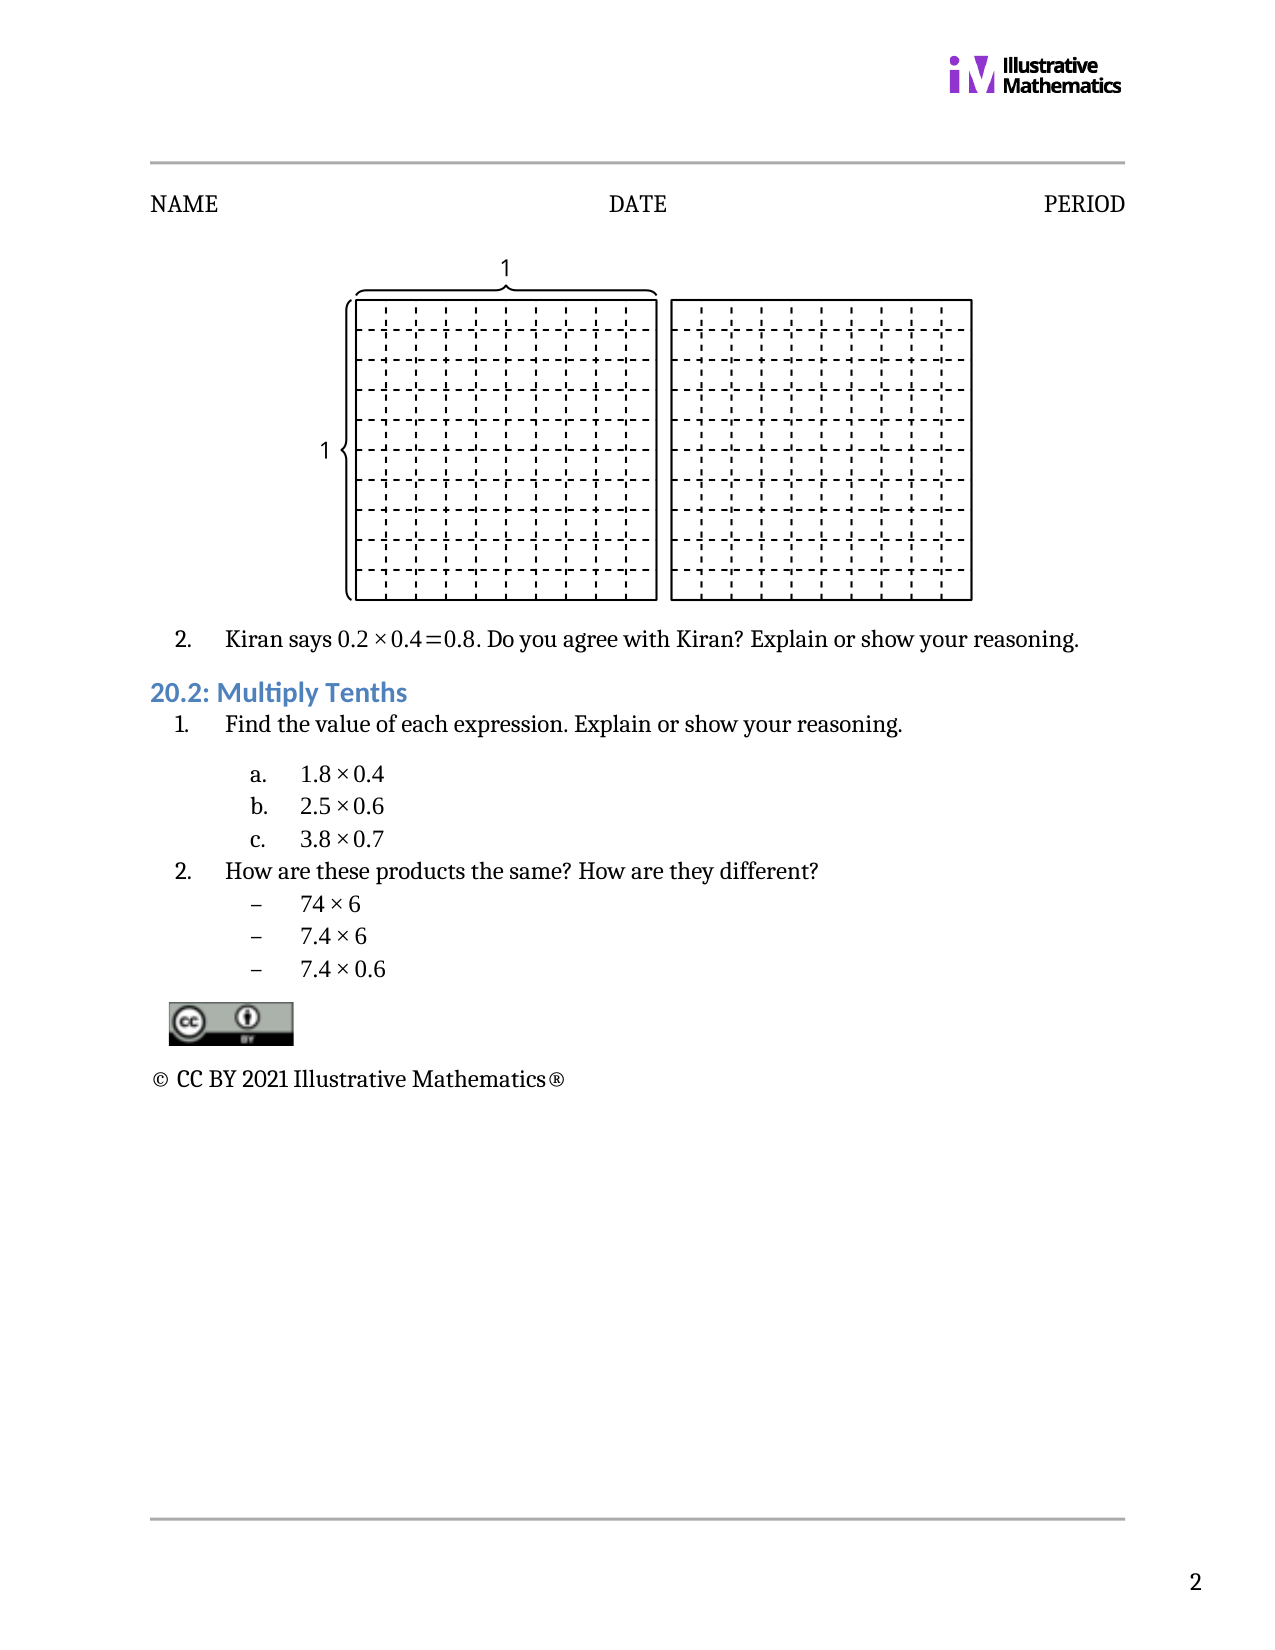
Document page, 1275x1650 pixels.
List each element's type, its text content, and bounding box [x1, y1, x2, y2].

subtitle 20.2: Multiply Tenths [150, 674, 1125, 710]
text © CC BY 2021 Illustrative Mathematics® [150, 1065, 1125, 1093]
list Kiran says . Do you agree with Kiran? Explain or show your reasoning. [175, 625, 1125, 654]
picture [949, 55, 1121, 93]
picture [168, 1002, 294, 1046]
picture [318, 247, 979, 615]
list Find the value of each expression. Explain or show your reasoning. [175, 710, 1125, 739]
list How are these products the same? How are they different? [175, 857, 1125, 886]
